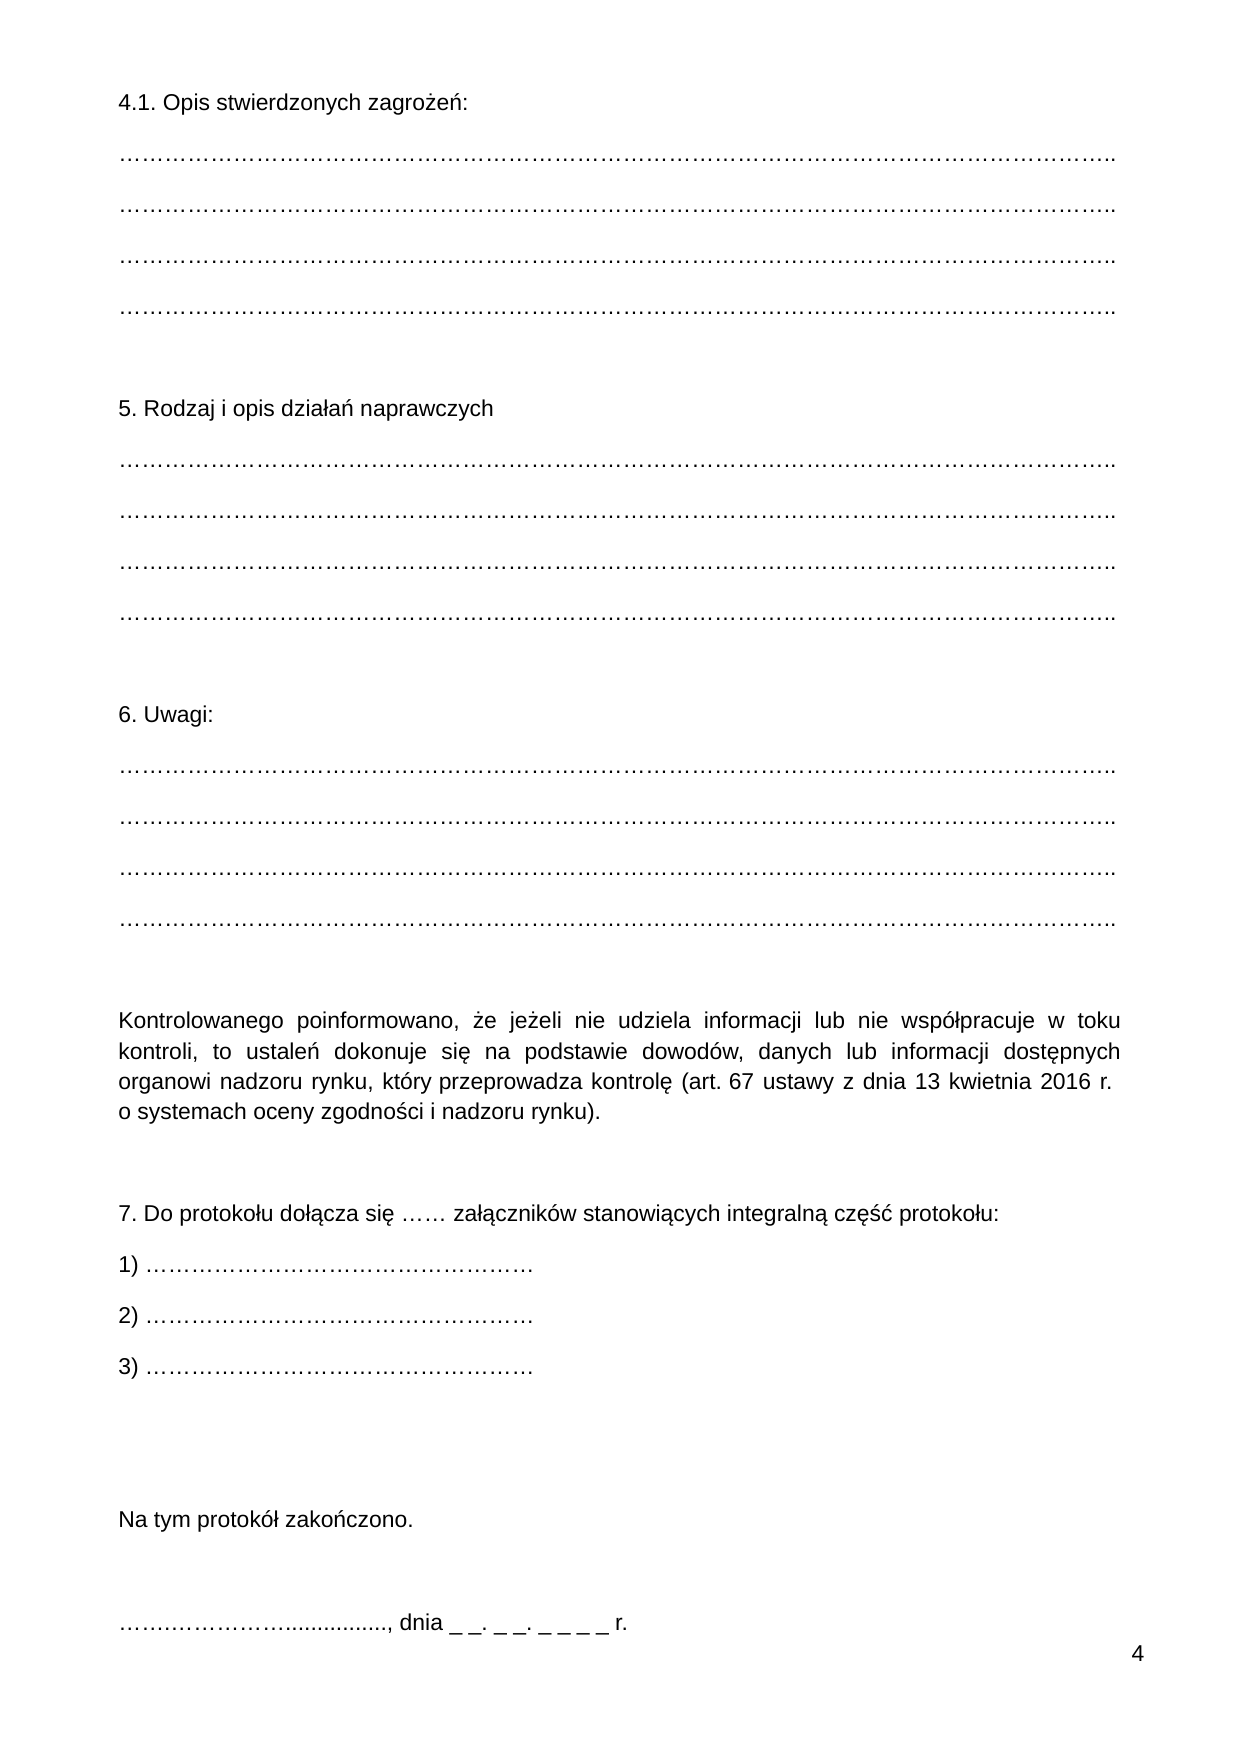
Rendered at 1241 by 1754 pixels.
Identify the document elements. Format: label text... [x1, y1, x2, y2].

text ………………………………………………………………………………………………………………….. [118, 446, 1122, 472]
text ………………………………………………………………………………………………………………….. [118, 905, 1122, 932]
text ………………………………………………………………………………………………………………….. [118, 497, 1122, 523]
text ………………………………………………………………………………………………………………….. [118, 548, 1122, 574]
text 2) …………………………………………… [118, 1302, 1122, 1328]
text 1) …………………………………………… [118, 1251, 1122, 1277]
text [118, 242, 1122, 268]
text 5. Rodzaj i opis działań naprawczych [118, 395, 1122, 421]
text ………………………………………………………………………………………………………………….. [118, 854, 1122, 881]
text …….……………................, dnia _ _. _ _. _ _ _ _ r. [118, 1608, 1122, 1635]
text ………………………………………………………………………………………………………………….. [118, 599, 1122, 625]
text Kontrolowanego poinformowano, że jeżeli nie udziela informacji lub nie współpracuje w toku kontroli, to ustaleń dokonuje się na podstawie dowodów, danych lub informacji dostępnych organowi nadzoru rynku, który przeprowadza kontrolę (art. 67 ustawy z dnia 13 kwietnia 2016 r. o systemach oceny zgodności i nadzoru rynku). [118, 1007, 1122, 1124]
text ………………………………………………………………………………………………………………….. [118, 803, 1122, 829]
text 6. Uwagi: [118, 701, 1122, 727]
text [118, 140, 1122, 166]
text 7. Do protokołu dołącza się …… załączników stanowiących integralną część protokołu: [118, 1200, 1122, 1226]
text 3) …………………………………………… [118, 1353, 1122, 1379]
text ………………………………………………………………………………………………………………….. [118, 752, 1122, 778]
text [118, 293, 1122, 319]
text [118, 191, 1122, 217]
text 4.1. Opis stwierdzonych zagrożeń: [118, 89, 1122, 115]
text Na tym protokół zakończono. [118, 1506, 1122, 1533]
